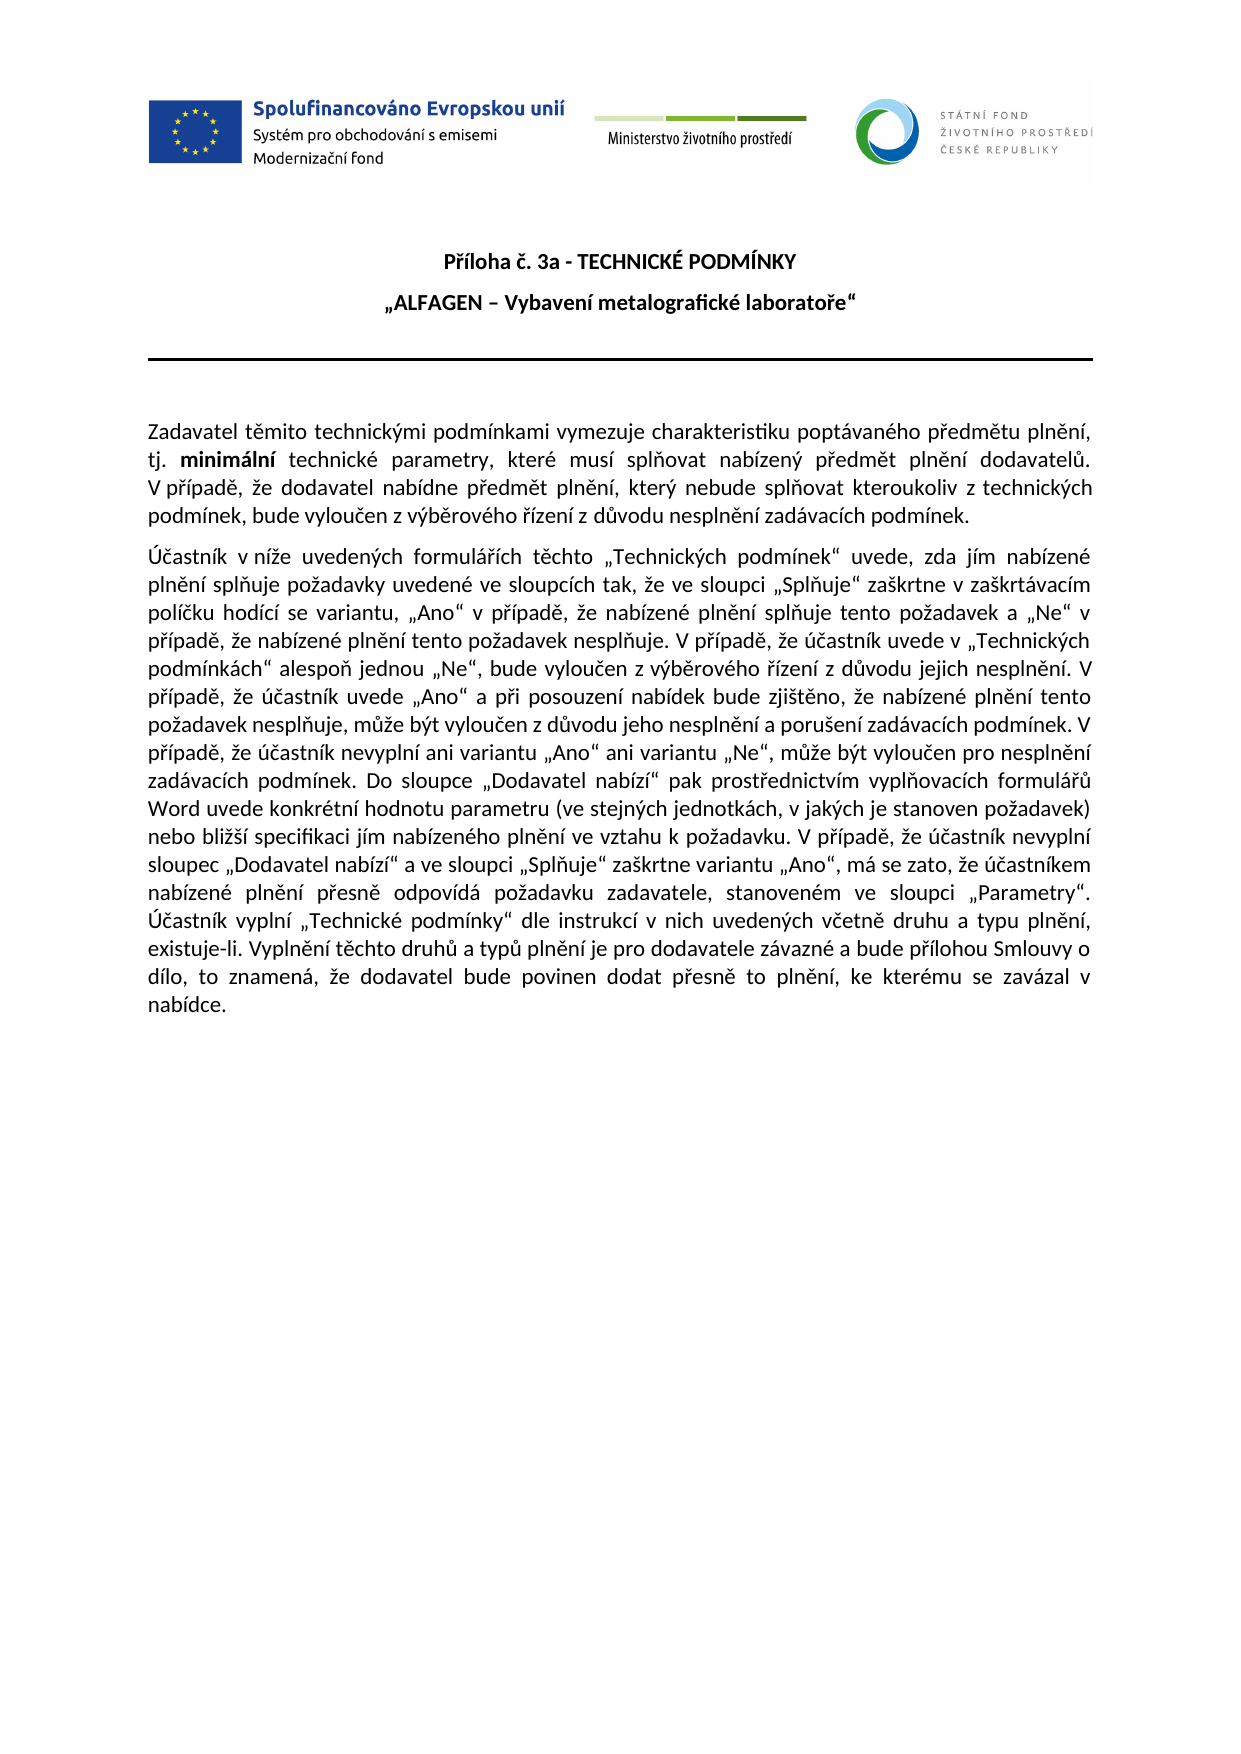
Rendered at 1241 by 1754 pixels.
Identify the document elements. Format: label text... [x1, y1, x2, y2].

text Zadavatel těmito technickými podmínkami vymezuje charakteristiku poptávaného předmětu plnění, tj. minimální technické parametry, které musí splňovat nabízený předmět plnění dodavatelů. V případě, že dodavatel nabídne předmět plnění, který nebude splňovat kteroukoliv z technických podmínek, bude vyloučen z výběrového řízení z důvodu nesplnění zadávacích podmínek. [148, 417, 1093, 529]
text „ALFAGEN – Vybavení metalografické laboratoře“ [148, 288, 1093, 316]
text Účastník v níže uvedených formulářích těchto „Technických podmínek“ uvede, zda jím nabízené plnění splňuje požadavky uvedené ve sloupcích tak, že ve sloupci „Splňuje“ zaškrtne v zaškrtávacím políčku hodící se variantu, „Ano“ v případě, že nabízené plnění splňuje tento požadavek a „Ne“ v případě, že nabízené plnění tento požadavek nesplňuje. V případě, že účastník uvede v „Technických podmínkách“ alespoň jednou „Ne“, bude vyloučen z výběrového řízení z důvodu jejich nesplnění. V případě, že účastník uvede „Ano“ a při posouzení nabídek bude zjištěno, že nabízené plnění tento požadavek nesplňuje, může být vyloučen z důvodu jeho nesplnění a porušení zadávacích podmínek. V případě, že účastník nevyplní ani variantu „Ano“ ani variantu „Ne“, může být vyloučen pro nesplnění zadávacích podmínek. Do sloupce „Dodavatel nabízí“ pak prostřednictvím vyplňovacích formulářů Word uvede konkrétní hodnotu parametru (ve stejných jednotkách, v jakých je stanoven požadavek) nebo bližší specifikaci jím nabízeného plnění ve vztahu k požadavku. V případě, že účastník nevyplní sloupec „Dodavatel nabízí“ a ve sloupci „Splňuje“ zaškrtne variantu „Ano“, má se zato, že účastníkem nabízené plnění přesně odpovídá požadavku zadavatele, stanoveném ve sloupci „Parametry“. Účastník vyplní „Technické podmínky“ dle instrukcí v nich uvedených včetně druhu a typu plnění, existuje-li. Vyplnění těchto druhů a typů plnění je pro dodavatele závazné a bude přílohou Smlouvy o dílo, to znamená, že dodavatel bude povinen dodat přesně to plnění, ke kterému se zavázal v nabídce. [148, 542, 1093, 1018]
picture [147, 73, 1093, 190]
text Příloha č. 3a - TECHNICKÉ PODMÍNKY [148, 247, 1093, 275]
